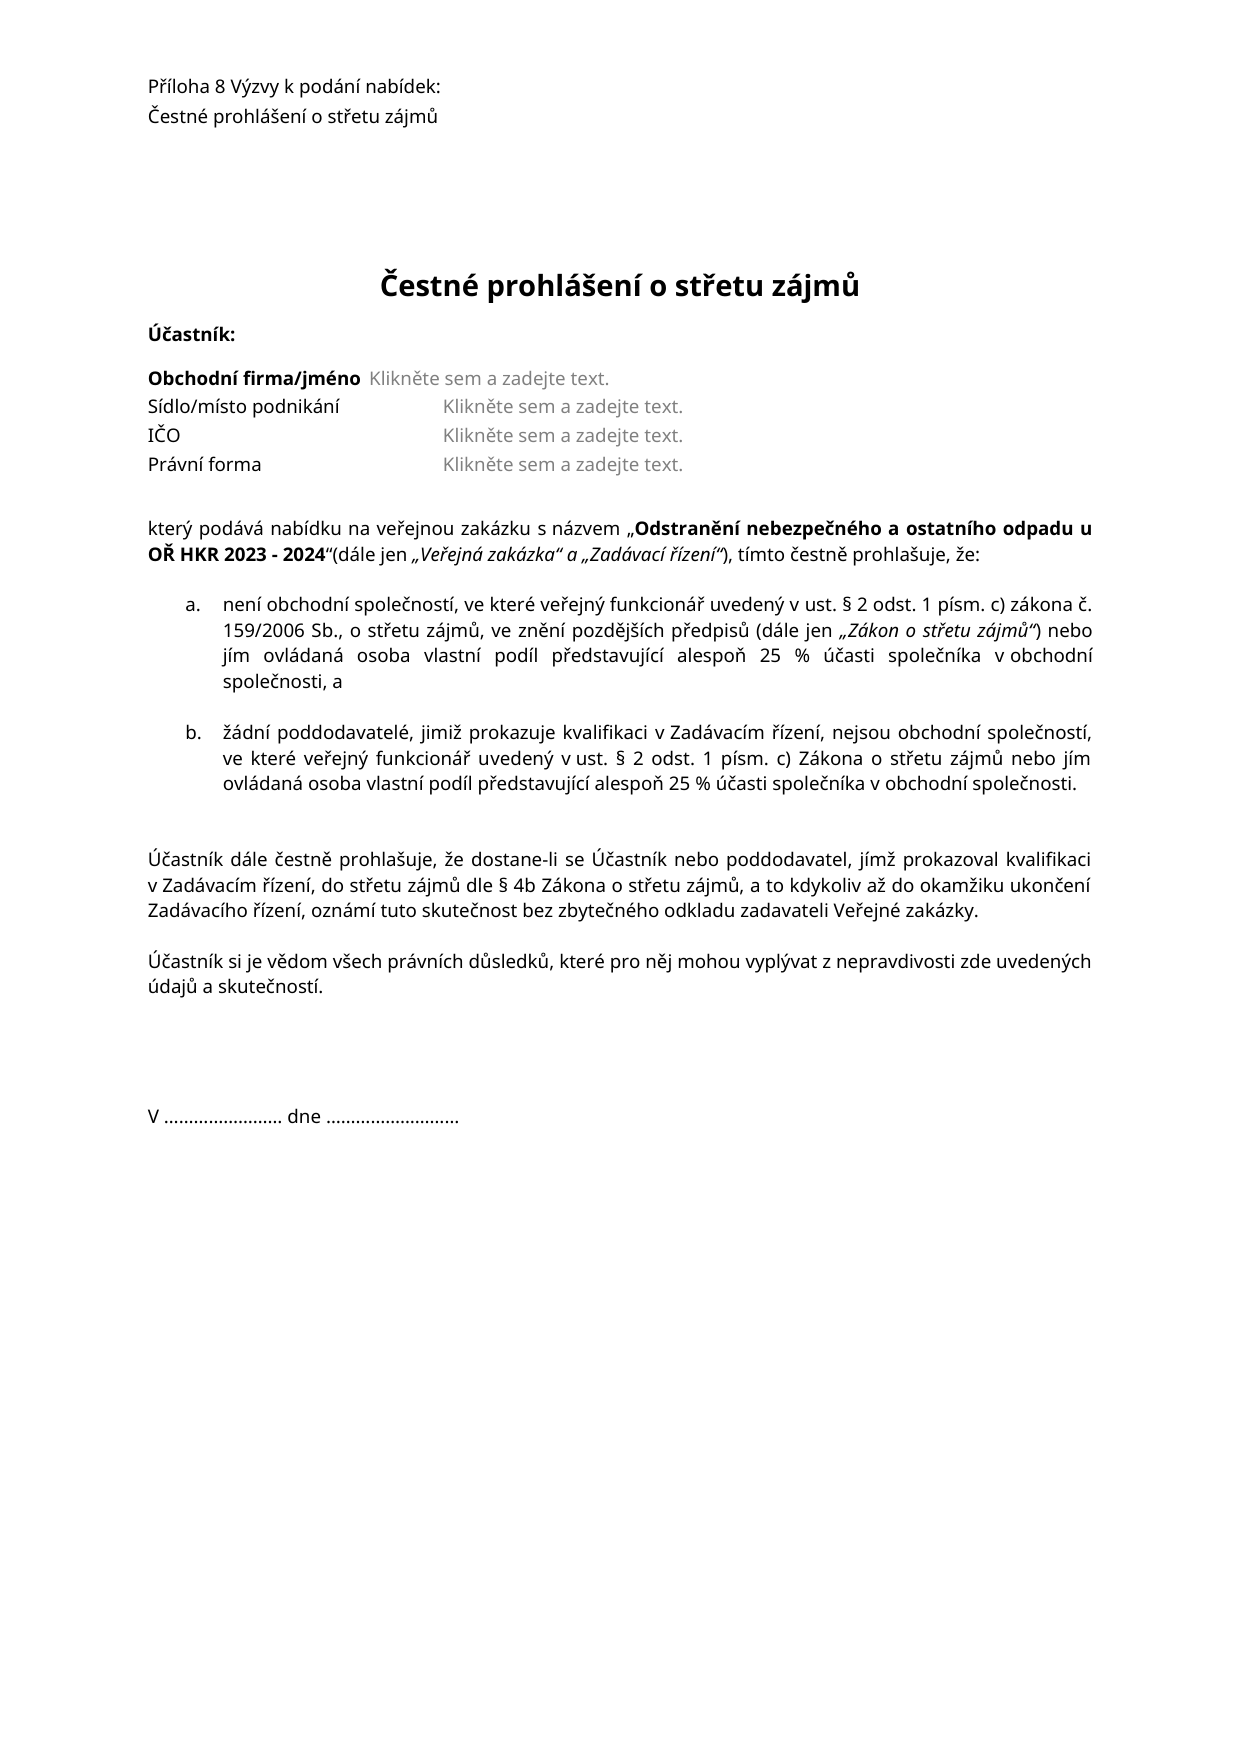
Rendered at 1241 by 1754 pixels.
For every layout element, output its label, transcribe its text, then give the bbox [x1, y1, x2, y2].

text Účastník: [148, 321, 1093, 347]
list žádní poddodavatelé, jimiž prokazuje kvalifikaci v Zadávacím řízení, nejsou obchodní společností, ve které veřejný funkcionář uvedený v ust. § 2 odst. 1 písm. c) Zákona o střetu zájmů nebo jím ovládaná osoba vlastní podíl představující alespoň 25 % účasti společníka v obchodní společnosti. [185, 719, 1093, 796]
list není obchodní společností, ve které veřejný funkcionář uvedený v ust. § 2 odst. 1 písm. c) zákona č. 159/2006 Sb., o střetu zájmů, ve znění pozdějších předpisů (dále jen „Zákon o střetu zájmů“) nebo jím ovládaná osoba vlastní podíl představující alespoň 25 % účasti společníka v obchodní společnosti, a [185, 592, 1093, 694]
text Sídlo/místo podnikání [148, 391, 1093, 420]
text Účastník dále čestně prohlašuje, že dostane-li se Účastník nebo poddodavatel, jímž prokazoval kvalifikaci v Zadávacím řízení, do střetu zájmů dle § 4b Zákona o střetu zájmů, a to kdykoliv až do okamžiku ukončení Zadávacího řízení, oznámí tuto skutečnost bez zbytečného odkladu zadavateli Veřejné zakázky. [148, 846, 1093, 923]
text který podává nabídku na veřejnou zakázku s názvem „Odstranění nebezpečného a ostatního odpadu u OŘ HKR 2023 - 2024“(dále jen „Veřejná zakázka“ a „Zadávací řízení“), tímto čestně prohlašuje, že: [148, 516, 1093, 567]
text Právní forma [148, 449, 1093, 478]
text IČO [148, 420, 1093, 449]
text Obchodní firma/jméno [148, 362, 1093, 391]
text Čestné prohlášení o střetu zájmů [148, 265, 1093, 305]
text V …………………… dne ……………………… [148, 1100, 1092, 1129]
text Účastník si je vědom všech právních důsledků, které pro něj mohou vyplývat z nepravdivosti zde uvedených údajů a skutečností. [148, 948, 1093, 999]
